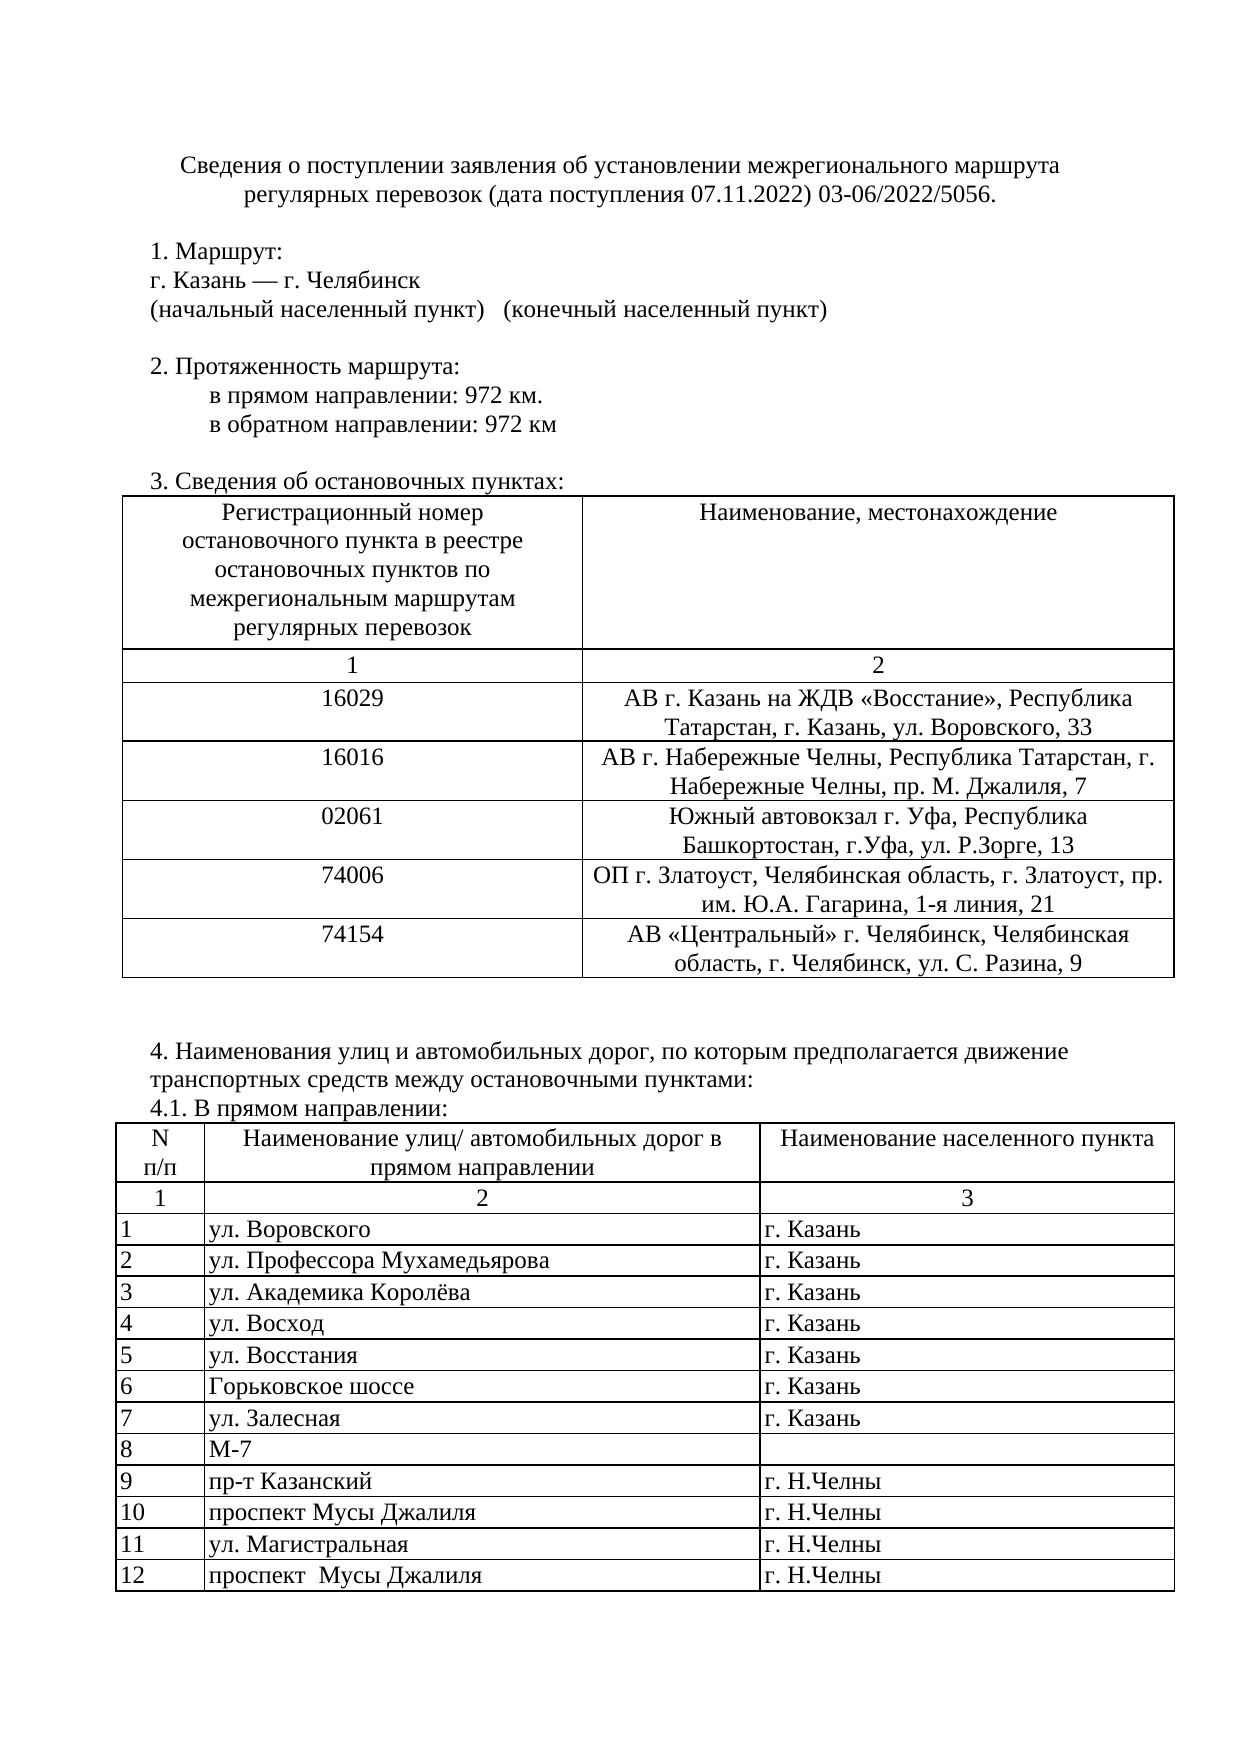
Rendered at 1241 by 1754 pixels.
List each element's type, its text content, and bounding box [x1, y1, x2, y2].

table_cell 2 [117, 1246, 204, 1275]
table_cell 9 [117, 1466, 204, 1496]
table_cell ул. Восход [205, 1308, 759, 1338]
text (начальный населенный пункт) (конечный населенный пункт) [150, 294, 1090, 322]
table_cell М-7 [205, 1434, 759, 1464]
text 4. Наименования улиц и автомобильных дорог, по которым предполагается движение транспортных средств между остановочными пунктами: [150, 1036, 1090, 1093]
table_cell ул. Залесная [205, 1403, 759, 1433]
table_cell АВ г. Казань на ЖДВ «Восстание», Республика Татарстан, г. Казань, ул. Воровского, 33 [583, 683, 1173, 740]
table_cell 74154 [123, 919, 582, 977]
table_cell 6 [117, 1371, 204, 1401]
table_cell г. Н.Челны [761, 1529, 1174, 1558]
table_cell г. Казань [761, 1371, 1174, 1401]
table_cell г. Казань [761, 1308, 1174, 1338]
table_cell г. Казань [761, 1403, 1174, 1433]
table_cell АВ г. Набережные Челны, Республика Татарстан, г. Набережные Челны, пр. М. Джалиля, 7 [583, 742, 1173, 799]
table_cell г. Казань [761, 1340, 1174, 1370]
table_cell г. Казань [761, 1277, 1174, 1307]
table_cell 10 [117, 1497, 204, 1527]
table_cell проспект Мусы Джалиля [205, 1497, 759, 1527]
table_cell проспект Мусы Джалиля [205, 1560, 759, 1590]
table_cell г. Н.Челны [761, 1466, 1174, 1496]
table_cell ул. Восстания [205, 1340, 759, 1370]
table_cell 1 [117, 1214, 204, 1244]
table_cell пр-т Казанский [205, 1466, 759, 1496]
table_cell АВ «Центральный» г. Челябинск, Челябинская область, г. Челябинск, ул. С. Разина, 9 [583, 919, 1173, 977]
table_header Наименование улиц/ автомобильных дорог в прямом направлении [205, 1124, 759, 1181]
table_cell [761, 1434, 1174, 1464]
table_header Регистрационный номер остановочного пункта в реестре остановочных пунктов по межрегиональным маршрутам регулярных перевозок [123, 497, 582, 648]
table_cell г. Казань [761, 1246, 1174, 1275]
table_cell ул. Профессора Мухамедьярова [205, 1246, 759, 1275]
table_cell 16029 [123, 683, 582, 740]
table_cell 5 [117, 1340, 204, 1370]
table_header Наименование, местонахождение [583, 497, 1173, 648]
table_cell 3 [761, 1183, 1174, 1212]
table_cell 11 [117, 1529, 204, 1558]
text в обратном направлении: 972 км [150, 409, 1090, 437]
text 3. Сведения об остановочных пунктах: [150, 466, 1090, 495]
table_header N п/п [117, 1124, 204, 1181]
text г. Казань — г. Челябинск [150, 265, 1090, 294]
table_cell Горьковское шоссе [205, 1371, 759, 1401]
text 2. Протяженность маршрута: [150, 351, 1090, 380]
text 4.1. В прямом направлении: [150, 1093, 1090, 1122]
text Сведения о поступлении заявления об установлении межрегионального маршрута регулярных перевозок (дата поступления 07.11.2022) 03-06/2022/5056. [150, 150, 1090, 207]
table_cell г. Казань [761, 1214, 1174, 1244]
table_cell ОП г. Златоуст, Челябинская область, г. Златоуст, пр. им. Ю.А. Гагарина, 1-я линия, 21 [583, 860, 1173, 918]
table_cell ул. Магистральная [205, 1529, 759, 1558]
table_header Наименование населенного пункта [761, 1124, 1174, 1181]
table_cell 16016 [123, 742, 582, 799]
table_cell 2 [583, 650, 1173, 681]
table_cell 1 [123, 650, 582, 681]
table_cell 02061 [123, 801, 582, 858]
table_cell 3 [117, 1277, 204, 1307]
table_cell г. Н.Челны [761, 1497, 1174, 1527]
table_cell Южный автовокзал г. Уфа, Республика Башкортостан, г.Уфа, ул. Р.Зорге, 13 [583, 801, 1173, 858]
text в прямом направлении: 972 км. [150, 380, 1090, 409]
table_cell ул. Академика Королёва [205, 1277, 759, 1307]
table_cell 12 [117, 1560, 204, 1590]
table_cell 7 [117, 1403, 204, 1433]
text 1. Маршрут: [150, 236, 1090, 265]
table_cell г. Н.Челны [761, 1560, 1174, 1590]
table_cell 1 [117, 1183, 204, 1212]
table_cell 2 [205, 1183, 759, 1212]
table_cell 4 [117, 1308, 204, 1338]
table_cell ул. Воровского [205, 1214, 759, 1244]
table_cell 8 [117, 1434, 204, 1464]
table_cell 74006 [123, 860, 582, 918]
